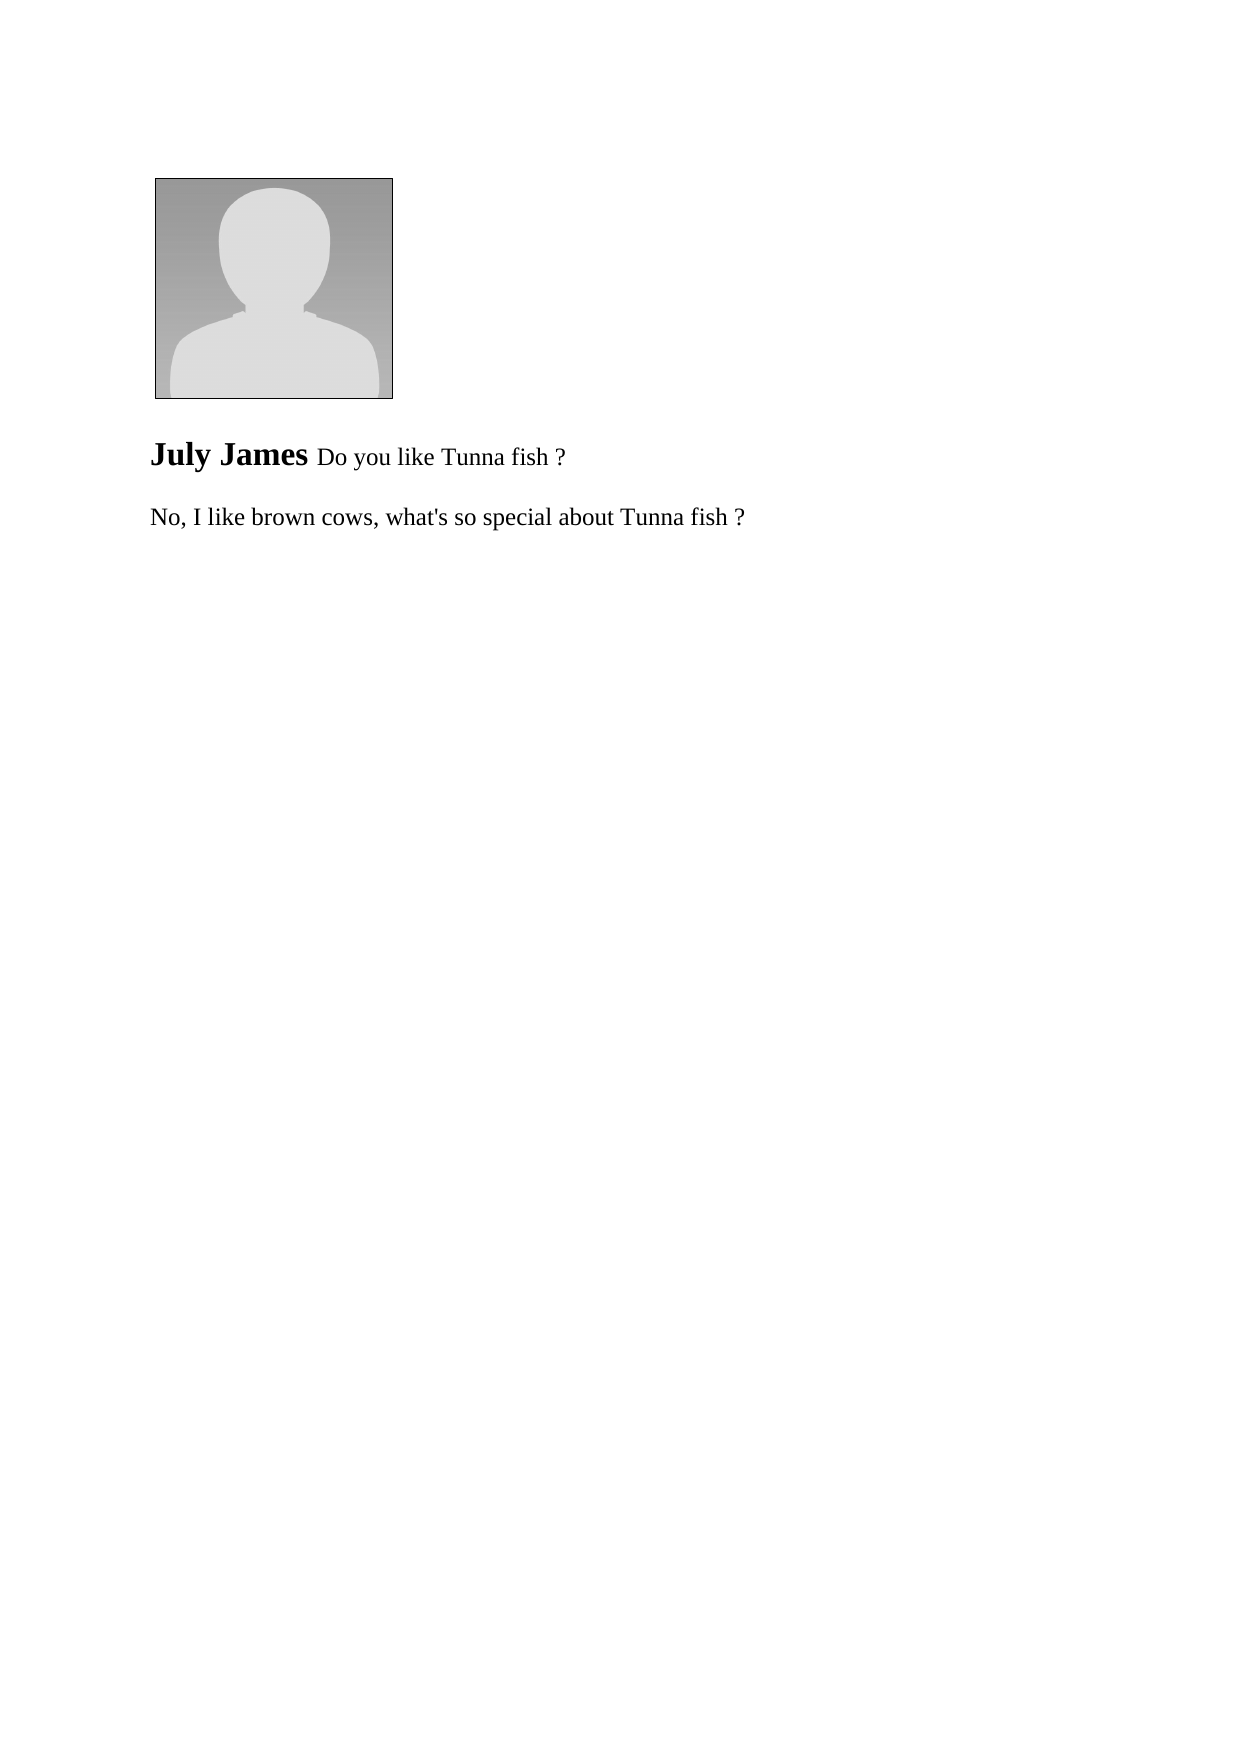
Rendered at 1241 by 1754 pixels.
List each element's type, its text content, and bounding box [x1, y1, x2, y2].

text No, I like brown cows, what's so special about Tunna fish ? [150, 502, 1090, 531]
picture [156, 179, 392, 398]
text July James Do you like Tunna fish ? [150, 435, 1090, 473]
